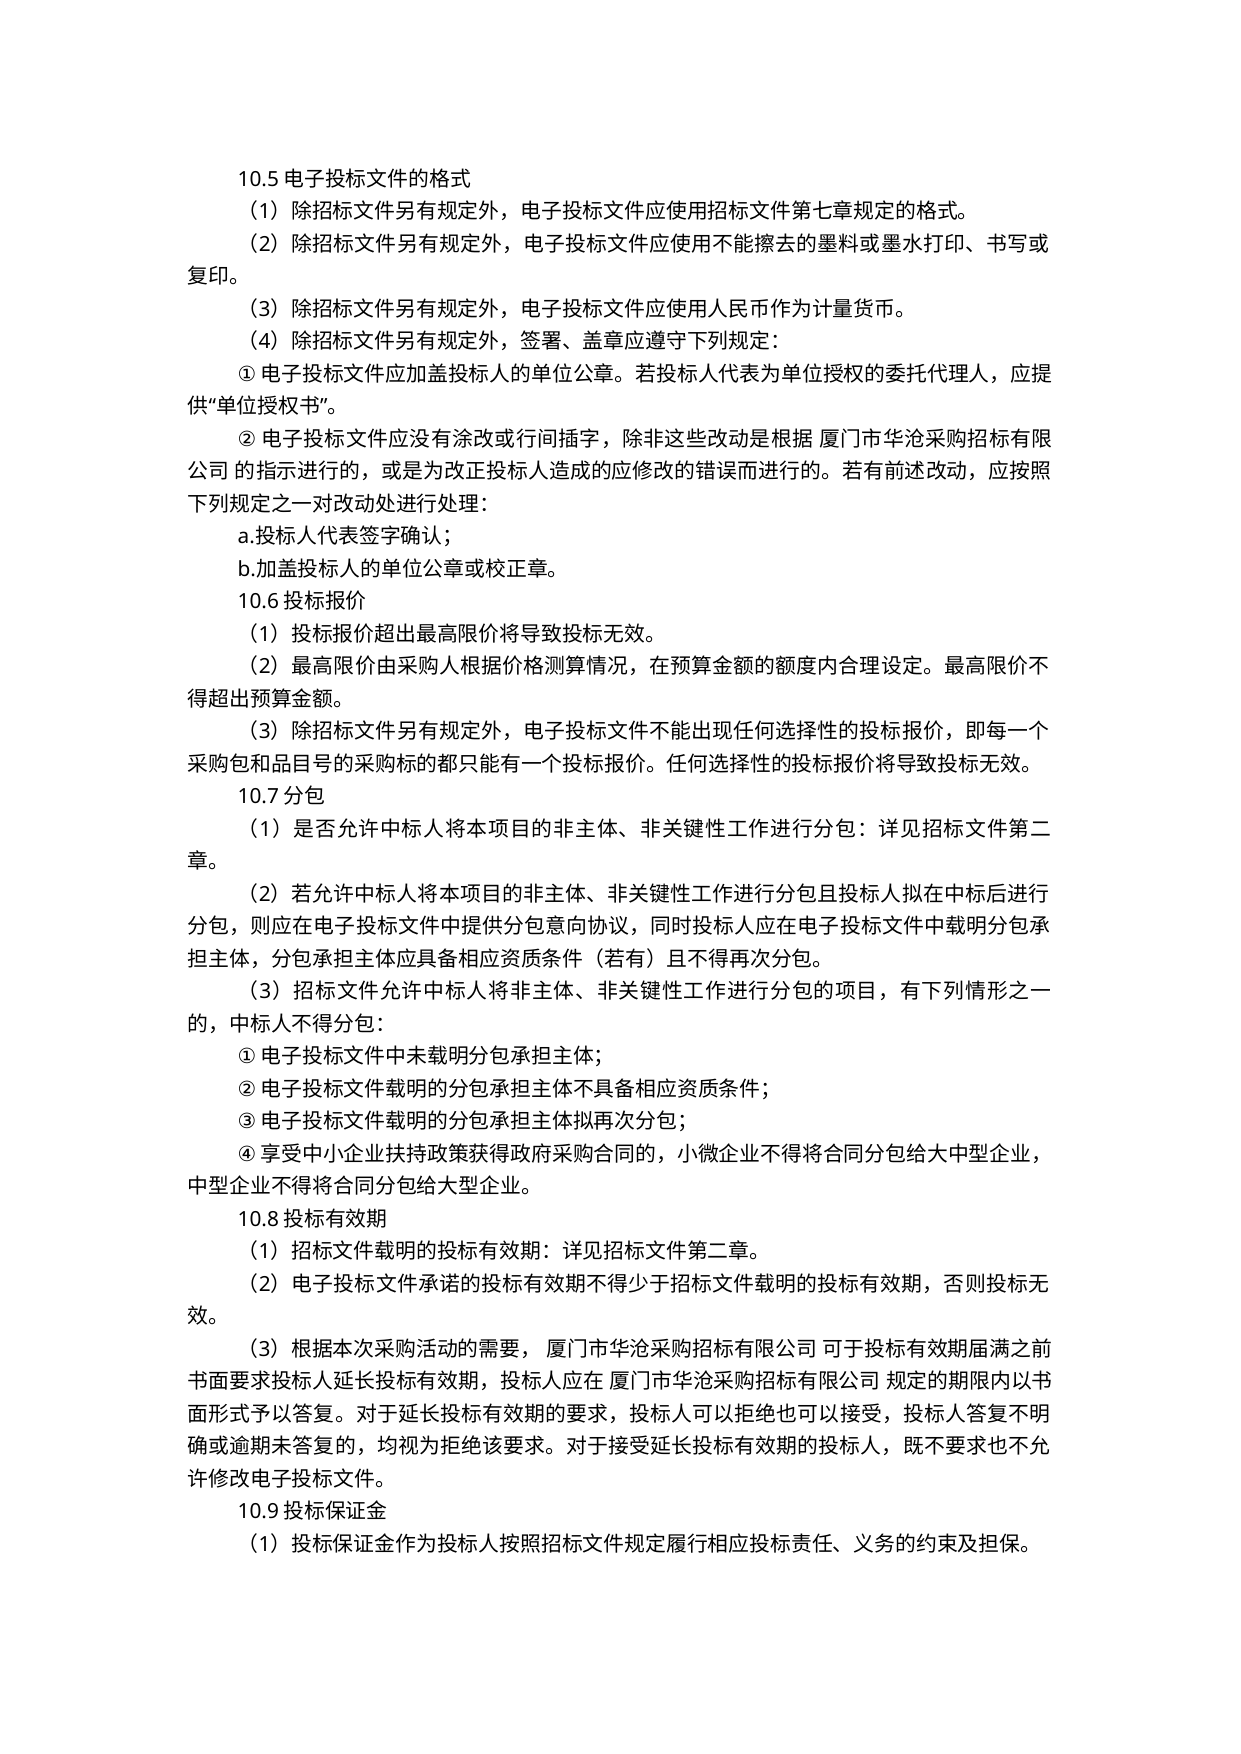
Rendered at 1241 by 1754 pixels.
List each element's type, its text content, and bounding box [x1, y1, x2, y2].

text 10.9投标保证金 [187, 1494, 1053, 1527]
text （3）除招标文件另有规定外，电子投标文件不能出现任何选择性的投标报价，即每一个采购包和品目号的采购标的都只能有一个投标报价。任何选择性的投标报价将导致投标无效。 [187, 714, 1053, 779]
text 10.6投标报价 [187, 584, 1053, 617]
text （2）若允许中标人将本项目的非主体、非关键性工作进行分包且投标人拟在中标后进行分包，则应在电子投标文件中提供分包意向协议，同时投标人应在电子投标文件中载明分包承担主体，分包承担主体应具备相应资质条件（若有）且不得再次分包。 [187, 877, 1053, 974]
text 10.8投标有效期 [187, 1202, 1053, 1234]
text （2）除招标文件另有规定外，电子投标文件应使用不能擦去的墨料或墨水打印、书写或复印。 [187, 227, 1053, 292]
text ①电子投标文件应加盖投标人的单位公章。若投标人代表为单位授权的委托代理人，应提供“单位授权书”。 [187, 357, 1053, 422]
text ①电子投标文件中未载明分包承担主体； [187, 1039, 1053, 1072]
text ④享受中小企业扶持政策获得政府采购合同的，小微企业不得将合同分包给大中型企业，中型企业不得将合同分包给大型企业。 [187, 1137, 1053, 1202]
text （1）招标文件载明的投标有效期：详见招标文件第二章。 [187, 1234, 1053, 1267]
text （3）根据本次采购活动的需要， 厦门市华沧采购招标有限公司 可于投标有效期届满之前书面要求投标人延长投标有效期，投标人应在 厦门市华沧采购招标有限公司 规定的期限内以书面形式予以答复。对于延长投标有效期的要求，投标人可以拒绝也可以接受，投标人答复不明确或逾期未答复的，均视为拒绝该要求。对于接受延长投标有效期的投标人，既不要求也不允许修改电子投标文件。 [187, 1332, 1053, 1494]
text ②电子投标文件应没有涂改或行间插字，除非这些改动是根据 厦门市华沧采购招标有限公司 的指示进行的，或是为改正投标人造成的应修改的错误而进行的。若有前述改动，应按照下列规定之一对改动处进行处理： [187, 422, 1053, 519]
text b.加盖投标人的单位公章或校正章。 [187, 552, 1053, 584]
text （1）投标保证金作为投标人按照招标文件规定履行相应投标责任、义务的约束及担保。 [187, 1527, 1053, 1559]
text ②电子投标文件载明的分包承担主体不具备相应资质条件； [187, 1072, 1053, 1104]
text （4）除招标文件另有规定外，签署、盖章应遵守下列规定： [187, 324, 1053, 357]
text （2）最高限价由采购人根据价格测算情况，在预算金额的额度内合理设定。最高限价不得超出预算金额。 [187, 649, 1053, 714]
text （2）电子投标文件承诺的投标有效期不得少于招标文件载明的投标有效期，否则投标无效。 [187, 1267, 1053, 1332]
text ③电子投标文件载明的分包承担主体拟再次分包； [187, 1104, 1053, 1137]
text （3）除招标文件另有规定外，电子投标文件应使用人民币作为计量货币。 [187, 292, 1053, 324]
text a.投标人代表签字确认； [187, 519, 1053, 552]
text （1）是否允许中标人将本项目的非主体、非关键性工作进行分包：详见招标文件第二章。 [187, 812, 1053, 877]
text 10.5电子投标文件的格式 [187, 162, 1053, 194]
text （1）投标报价超出最高限价将导致投标无效。 [187, 617, 1053, 649]
text 10.7分包 [187, 779, 1053, 812]
text （3）招标文件允许中标人将非主体、非关键性工作进行分包的项目，有下列情形之一的，中标人不得分包： [187, 974, 1053, 1039]
text （1）除招标文件另有规定外，电子投标文件应使用招标文件第七章规定的格式。 [187, 194, 1053, 227]
